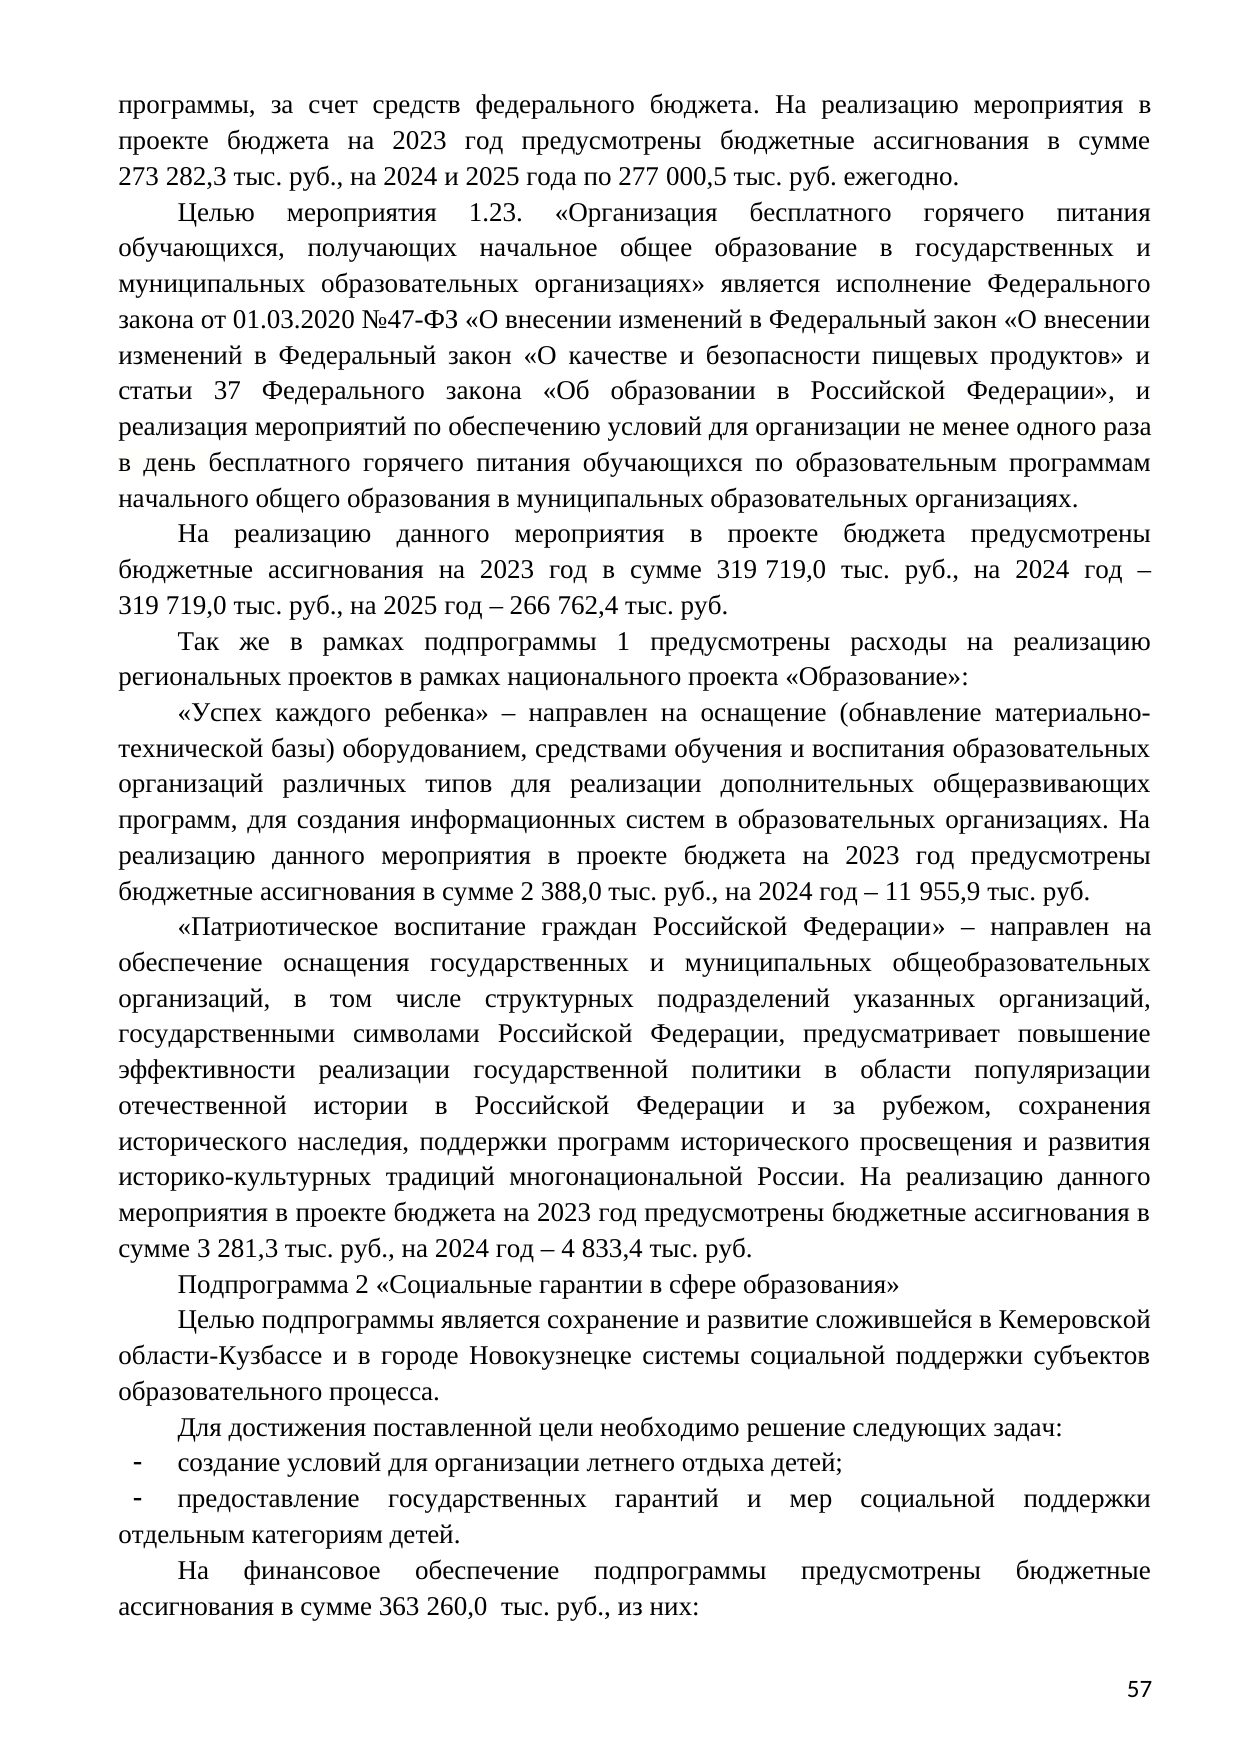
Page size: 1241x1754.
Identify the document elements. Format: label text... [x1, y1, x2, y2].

text На реализацию данного мероприятия в проекте бюджета предусмотрены бюджетные ассигнования на 2023 год в сумме 319 719,0 тыс. руб., на 2024 год – 319 719,0 тыс. руб., на 2025 год – 266 762,4 тыс. руб. [118, 517, 1152, 620]
text Для достижения поставленной цели необходимо решение следующих задач: [118, 1411, 1152, 1442]
text Подпрограмма 2 «Социальные гарантии в сфере образования» [118, 1268, 1152, 1299]
text На финансовое обеспечение подпрограммы предусмотрены бюджетные ассигнования в сумме 363 260,0 тыс. руб., из них: [118, 1554, 1152, 1621]
text «Патриотическое воспитание граждан Российской Федерации» – направлен на обеспечение оснащения государственных и муниципальных общеобразовательных организаций, в том числе структурных подразделений указанных организаций, государственными символами Российской Федерации, предусматривает повышение эффективности реализации государственной политики в области популяризации отечественной истории в Российской Федерации и за рубежом, сохранения исторического наследия, поддержки программ исторического просвещения и развития историко-культурных традиций многонациональной России. На реализацию данного мероприятия в проекте бюджета на 2023 год предусмотрены бюджетные ассигнования в сумме 3 281,3 тыс. руб., на 2024 год – 4 833,4 тыс. руб. [118, 910, 1152, 1263]
text Целью подпрограммы является сохранение и развитие сложившейся в Кемеровской области-Кузбассе и в городе Новокузнецке системы социальной поддержки субъектов образовательного процесса. [118, 1303, 1152, 1406]
text Так же в рамках подпрограммы 1 предусмотрены расходы на реализацию региональных проектов в рамках национального проекта «Образование»: [118, 624, 1152, 691]
text «Успех каждого ребенка» – направлен на оснащение (обнавление материально-технической базы) оборудованием, средствами обучения и воспитания образовательных организаций различных типов для реализации дополнительных общеразвивающих программ, для создания информационных систем в образовательных организациях. На реализацию данного мероприятия в проекте бюджета на 2023 год предусмотрены бюджетные ассигнования в сумме 2 388,0 тыс. руб., на 2024 год – 11 955,9 тыс. руб. [118, 696, 1152, 906]
list создание условий для организации летнего отдыха детей; [118, 1446, 1152, 1478]
list предоставление государственных гарантий и мер социальной поддержки отдельным категориям детей. [118, 1482, 1152, 1549]
text Целью мероприятия 1.23. «Организация бесплатного горячего питания обучающихся, получающих начальное общее образование в государственных и муниципальных образовательных организациях» является исполнение Федерального закона от 01.03.2020 №47-ФЗ «О внесении изменений в Федеральный закон «О внесении изменений в Федеральный закон «О качестве и безопасности пищевых продуктов» и статьи 37 Федерального закона «Об образовании в Российской Федерации», и реализация мероприятий по обеспечению условий для организации не менее одного раза в день бесплатного горячего питания обучающихся по образовательным программам начального общего образования в муниципальных образовательных организациях. [118, 196, 1152, 513]
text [118, 89, 1152, 191]
